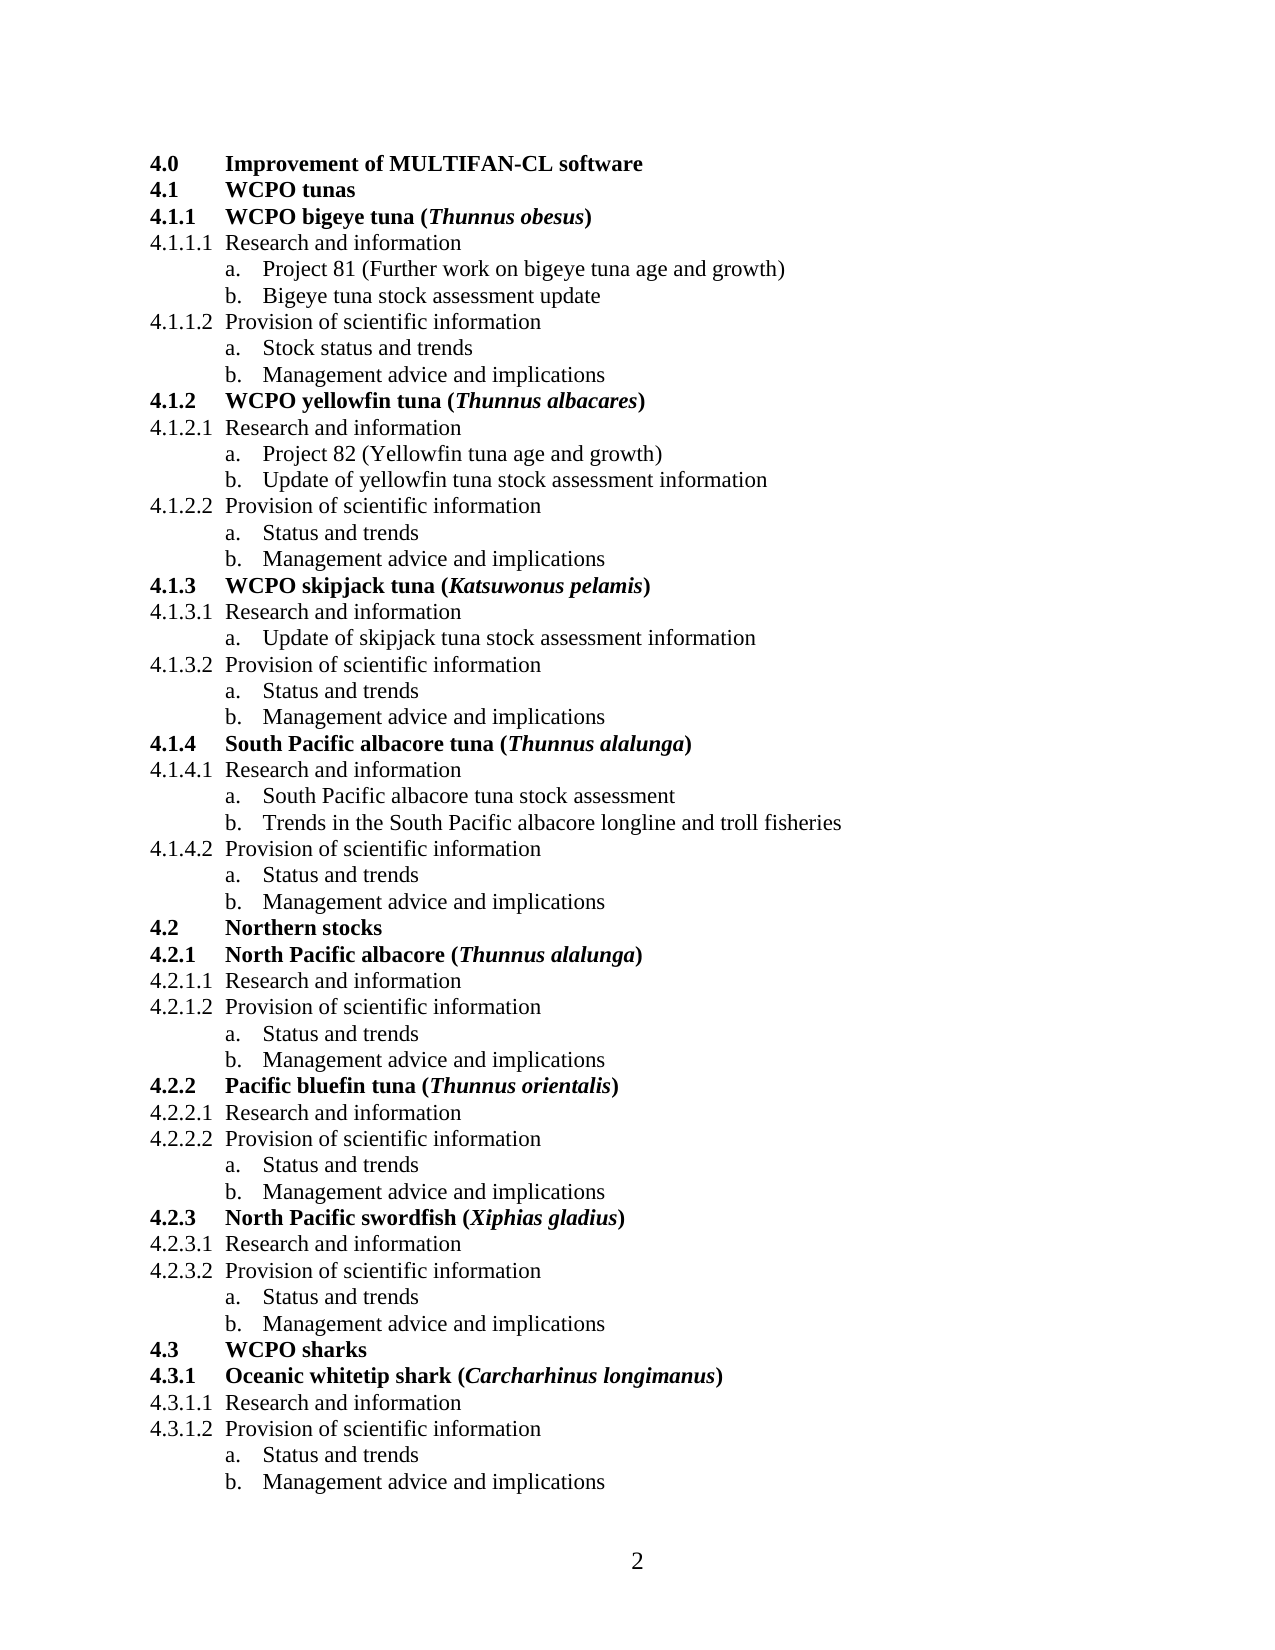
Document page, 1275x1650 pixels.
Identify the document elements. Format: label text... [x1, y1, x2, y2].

list Provision of scientific information [150, 1257, 1125, 1283]
list WCPO sharks [150, 1336, 1125, 1362]
list WCPO bigeye tuna (Thunnus obesus) [150, 203, 1125, 229]
list Research and information [150, 1099, 1125, 1125]
list Status and trends [225, 519, 1125, 545]
list Project 82 (Yellowfin tuna age and growth) [225, 440, 1125, 466]
list Management advice and implications [225, 1178, 1125, 1204]
list Update of yellowfin tuna stock assessment information [225, 466, 1125, 493]
list Research and information [150, 1231, 1125, 1257]
list WCPO yellowfin tuna (Thunnus albacares) [150, 387, 1125, 413]
list WCPO tunas [150, 176, 1125, 203]
list Research and information [150, 598, 1125, 624]
list Update of skipjack tuna stock assessment information [225, 624, 1125, 651]
list Management advice and implications [225, 888, 1125, 914]
list North Pacific albacore (Thunnus alalunga) [150, 941, 1125, 967]
list North Pacific swordfish (Xiphias gladius) [150, 1204, 1125, 1231]
list Stock status and trends [225, 334, 1125, 361]
list Management advice and implications [225, 1468, 1125, 1494]
list Provision of scientific information [150, 1125, 1125, 1151]
list Pacific bluefin tuna (Thunnus orientalis) [150, 1072, 1125, 1099]
list Management advice and implications [225, 361, 1125, 387]
list Northern stocks [150, 914, 1125, 941]
list Provision of scientific information [150, 651, 1125, 677]
list Improvement of MULTIFAN-CL software [150, 150, 1125, 176]
list Bigeye tuna stock assessment update [225, 282, 1125, 308]
list Project 81 (Further work on bigeye tuna age and growth) [225, 255, 1125, 282]
list Status and trends [225, 677, 1125, 703]
list WCPO skipjack tuna (Katsuwonus pelamis) [150, 572, 1125, 598]
list Status and trends [225, 1020, 1125, 1046]
list Oceanic whitetip shark (Carcharhinus longimanus) [150, 1362, 1125, 1389]
list South Pacific albacore tuna stock assessment [225, 782, 1125, 809]
list Management advice and implications [225, 545, 1125, 572]
list Status and trends [225, 1283, 1125, 1309]
list Research and information [150, 229, 1125, 255]
list Management advice and implications [225, 1309, 1125, 1336]
list Status and trends [225, 862, 1125, 888]
list Management advice and implications [225, 1046, 1125, 1072]
list Status and trends [225, 1441, 1125, 1468]
list Management advice and implications [225, 703, 1125, 730]
list Research and information [150, 756, 1125, 782]
list Research and information [150, 413, 1125, 440]
list South Pacific albacore tuna (Thunnus alalunga) [150, 730, 1125, 756]
list Provision of scientific information [150, 993, 1125, 1020]
list Trends in the South Pacific albacore longline and troll fisheries [225, 809, 1125, 835]
list Provision of scientific information [150, 1415, 1125, 1441]
list Provision of scientific information [150, 493, 1125, 519]
list Research and information [150, 1389, 1125, 1415]
list Provision of scientific information [150, 835, 1125, 862]
list Provision of scientific information [150, 308, 1125, 334]
list Status and trends [225, 1151, 1125, 1178]
list Research and information [150, 967, 1125, 993]
